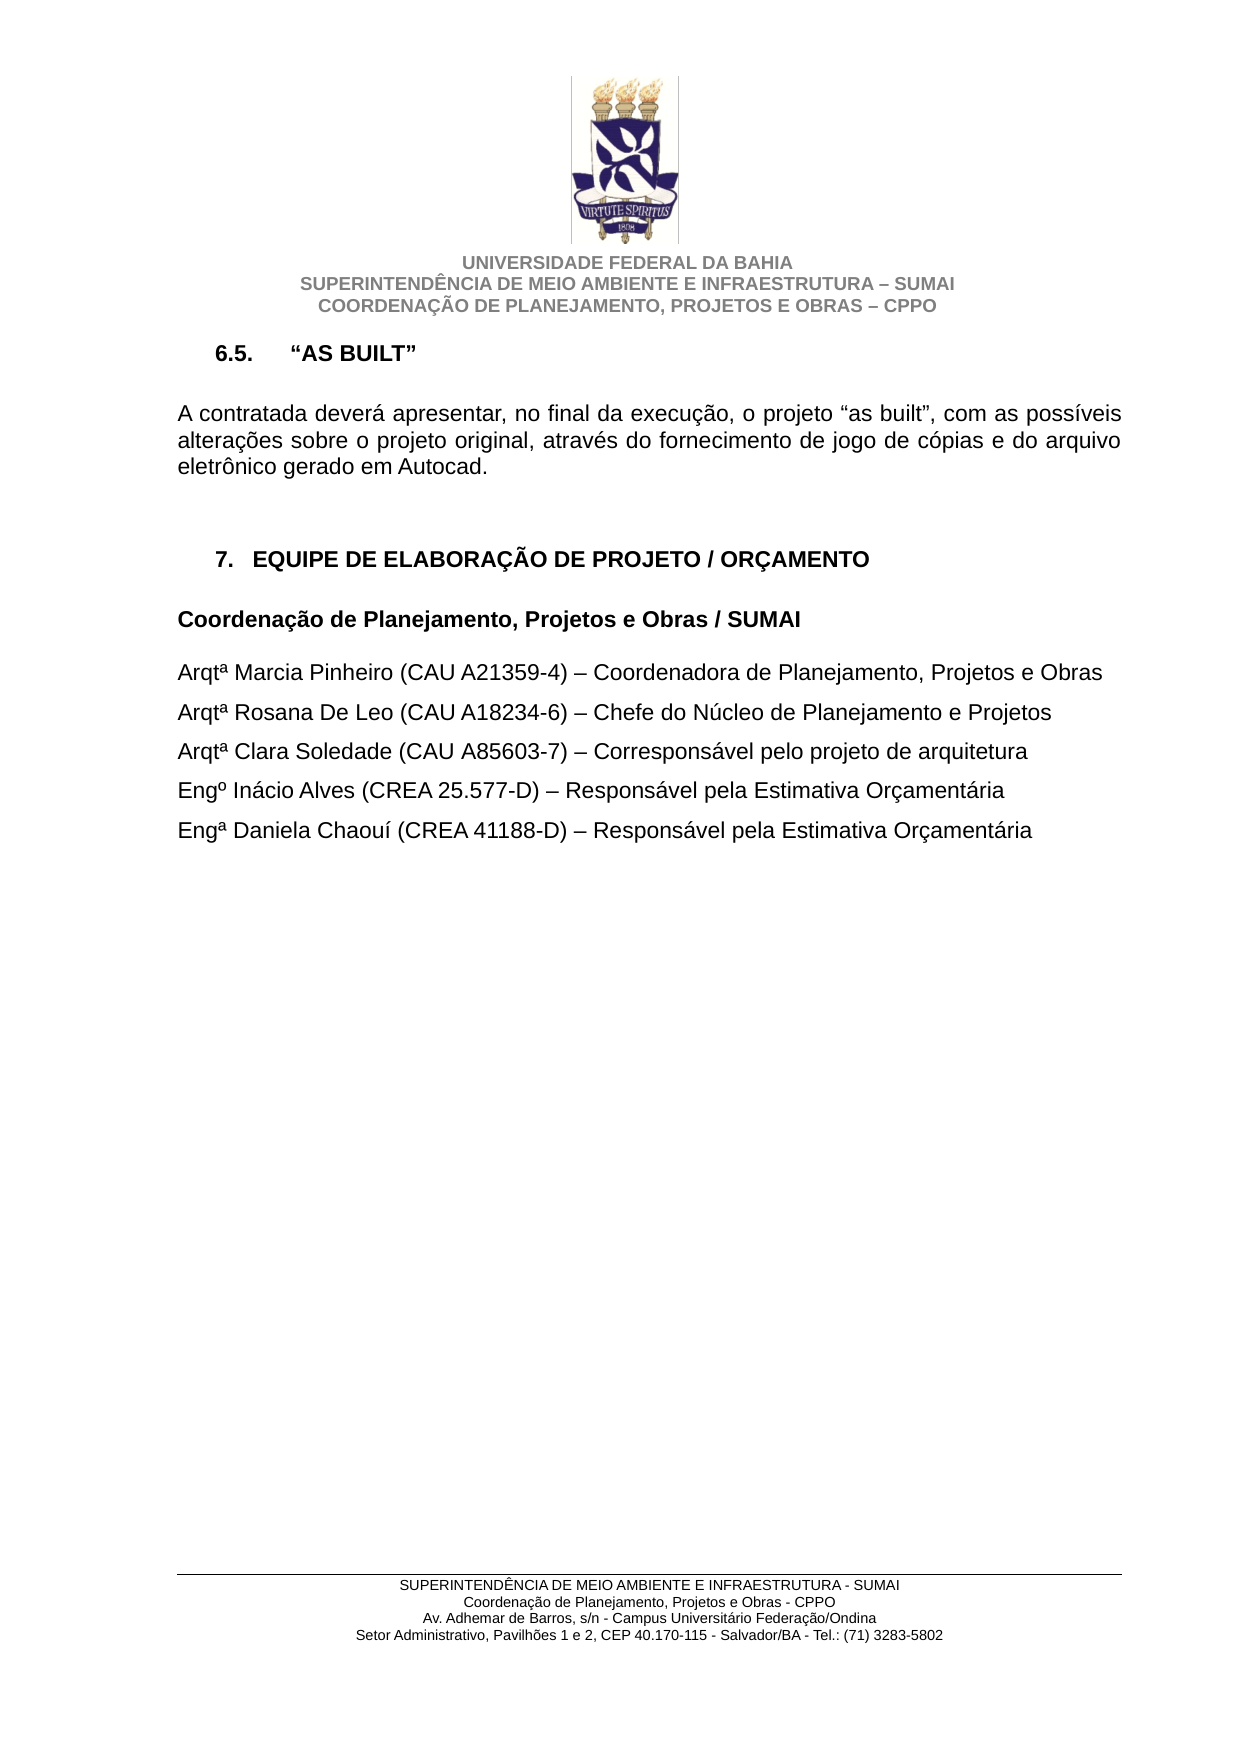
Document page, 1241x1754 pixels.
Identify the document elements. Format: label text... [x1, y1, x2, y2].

text Arqtª Clara Soledade (CAU A85603-7) – Corresponsável pelo projeto de arquitetura [177, 738, 1122, 764]
subtitle “AS BUILT” [215, 340, 1122, 367]
text Arqtª Marcia Pinheiro (CAU A21359-4) – Coordenadora de Planejamento, Projetos e Obras [177, 659, 1122, 685]
text Engª Daniela Chaouí (CREA 41188-D) – Responsável pela Estimativa Orçamentária [177, 817, 1122, 843]
text Coordenação de Planejamento, Projetos e Obras / SUMAI [177, 606, 1122, 633]
text Engº Inácio Alves (CREA 25.577-D) – Responsável pela Estimativa Orçamentária [177, 777, 1122, 804]
picture [357, 76, 898, 252]
subtitle EQUIPE DE ELABORAÇÃO DE PROJETO / ORÇAMENTO [215, 546, 1122, 573]
text A contratada deverá apresentar, no final da execução, o projeto “as built”, com as possíveis alterações sobre o projeto original, através do fornecimento de jogo de cópias e do arquivo eletrônico gerado em Autocad. [177, 400, 1122, 479]
text Arqtª Rosana De Leo (CAU A18234-6) – Chefe do Núcleo de Planejamento e Projetos [177, 698, 1122, 725]
